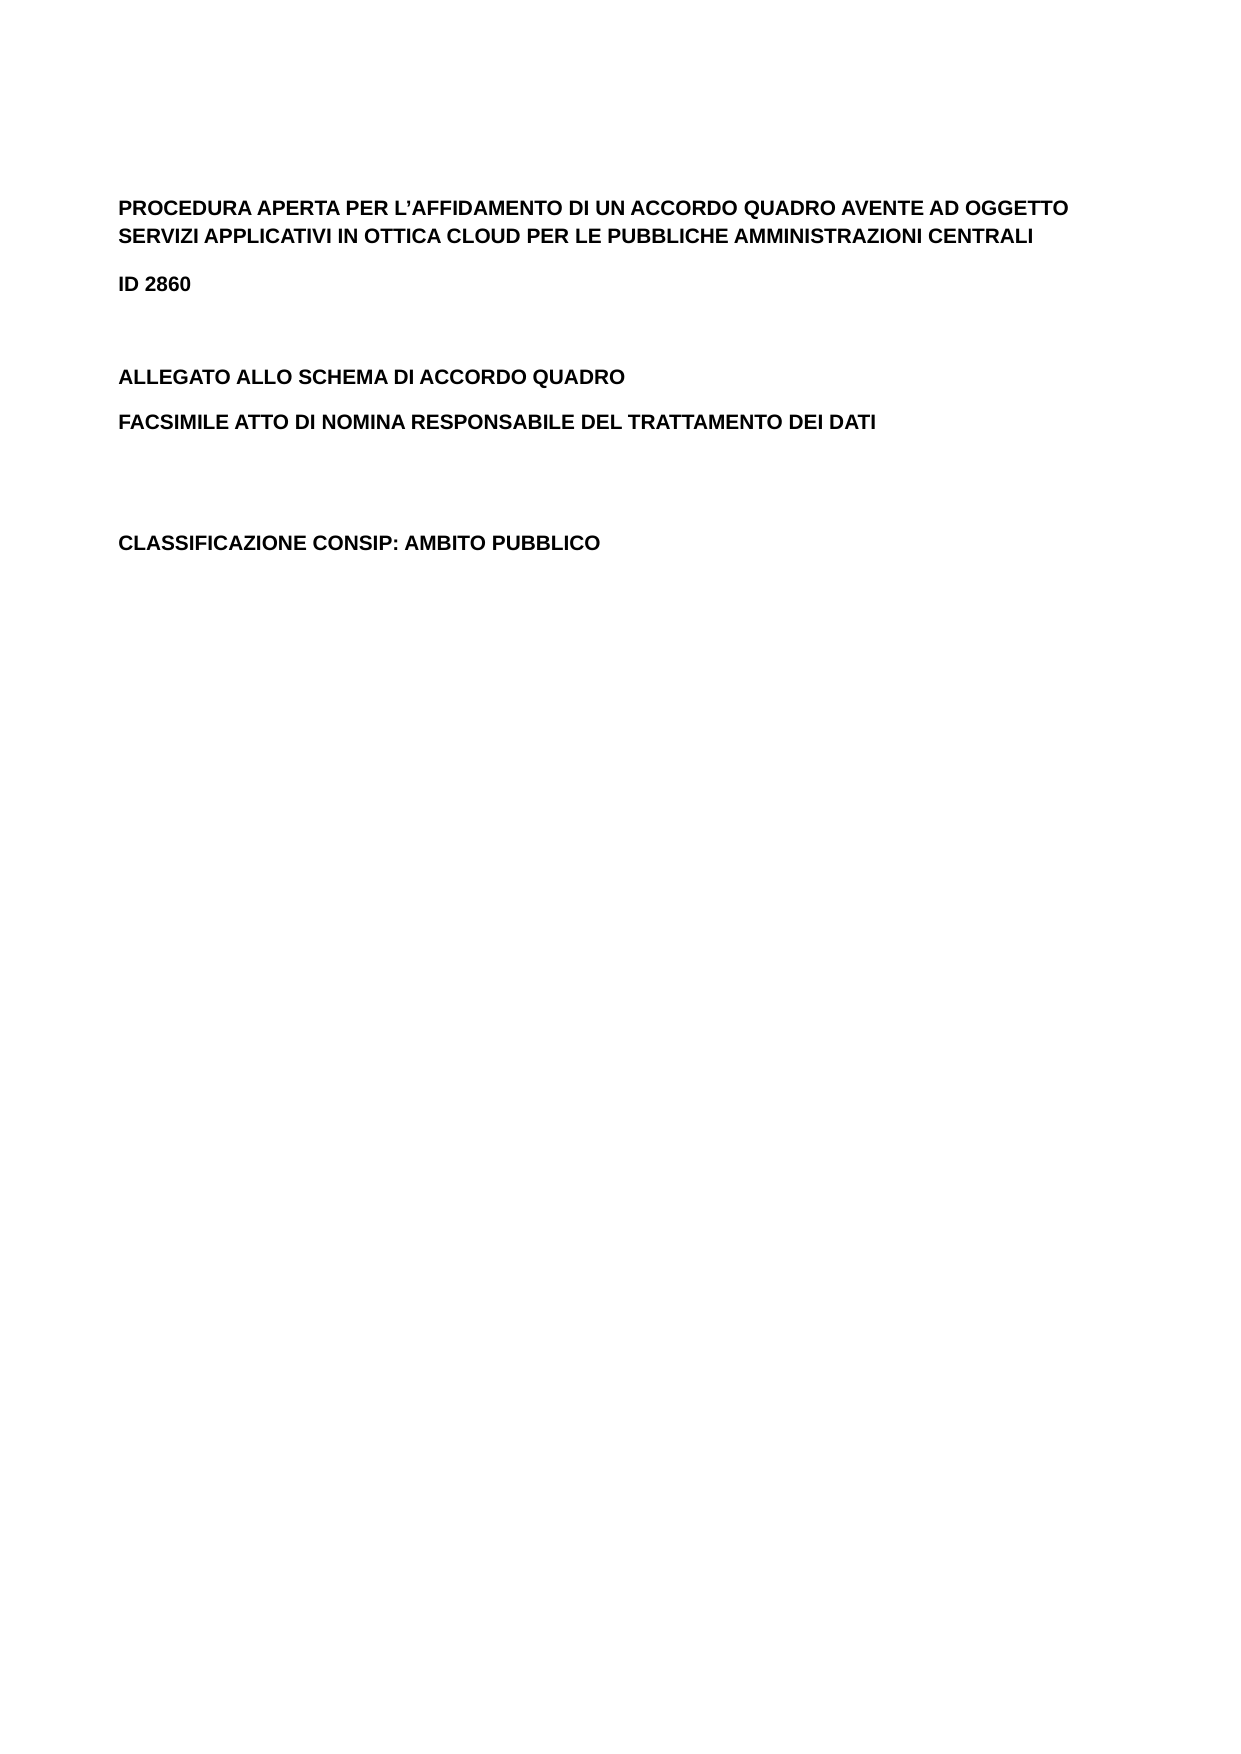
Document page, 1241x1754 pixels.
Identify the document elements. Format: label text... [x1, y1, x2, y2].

text ALLEGATO Allo schema di Accordo Quadro [118, 365, 1122, 389]
text CLASSIFICAZIONE CONSIP: AMBITO PUBBLICO [118, 530, 1122, 554]
text ID 2860 [118, 272, 1122, 296]
text PROCEDURA APERTA PER L’AFFIDAMENTO DI UN ACCORDO QUADRO AVENTE AD OGGETTO SERVIZI APPLICATIVI IN OTTICA CLOUD PER LE PUBBLICHE AMMINISTRAZIONI CENTRALI [118, 196, 1122, 247]
text FACSIMILE atto di nomina Responsabile del Trattamento dei Dati [118, 410, 1122, 434]
